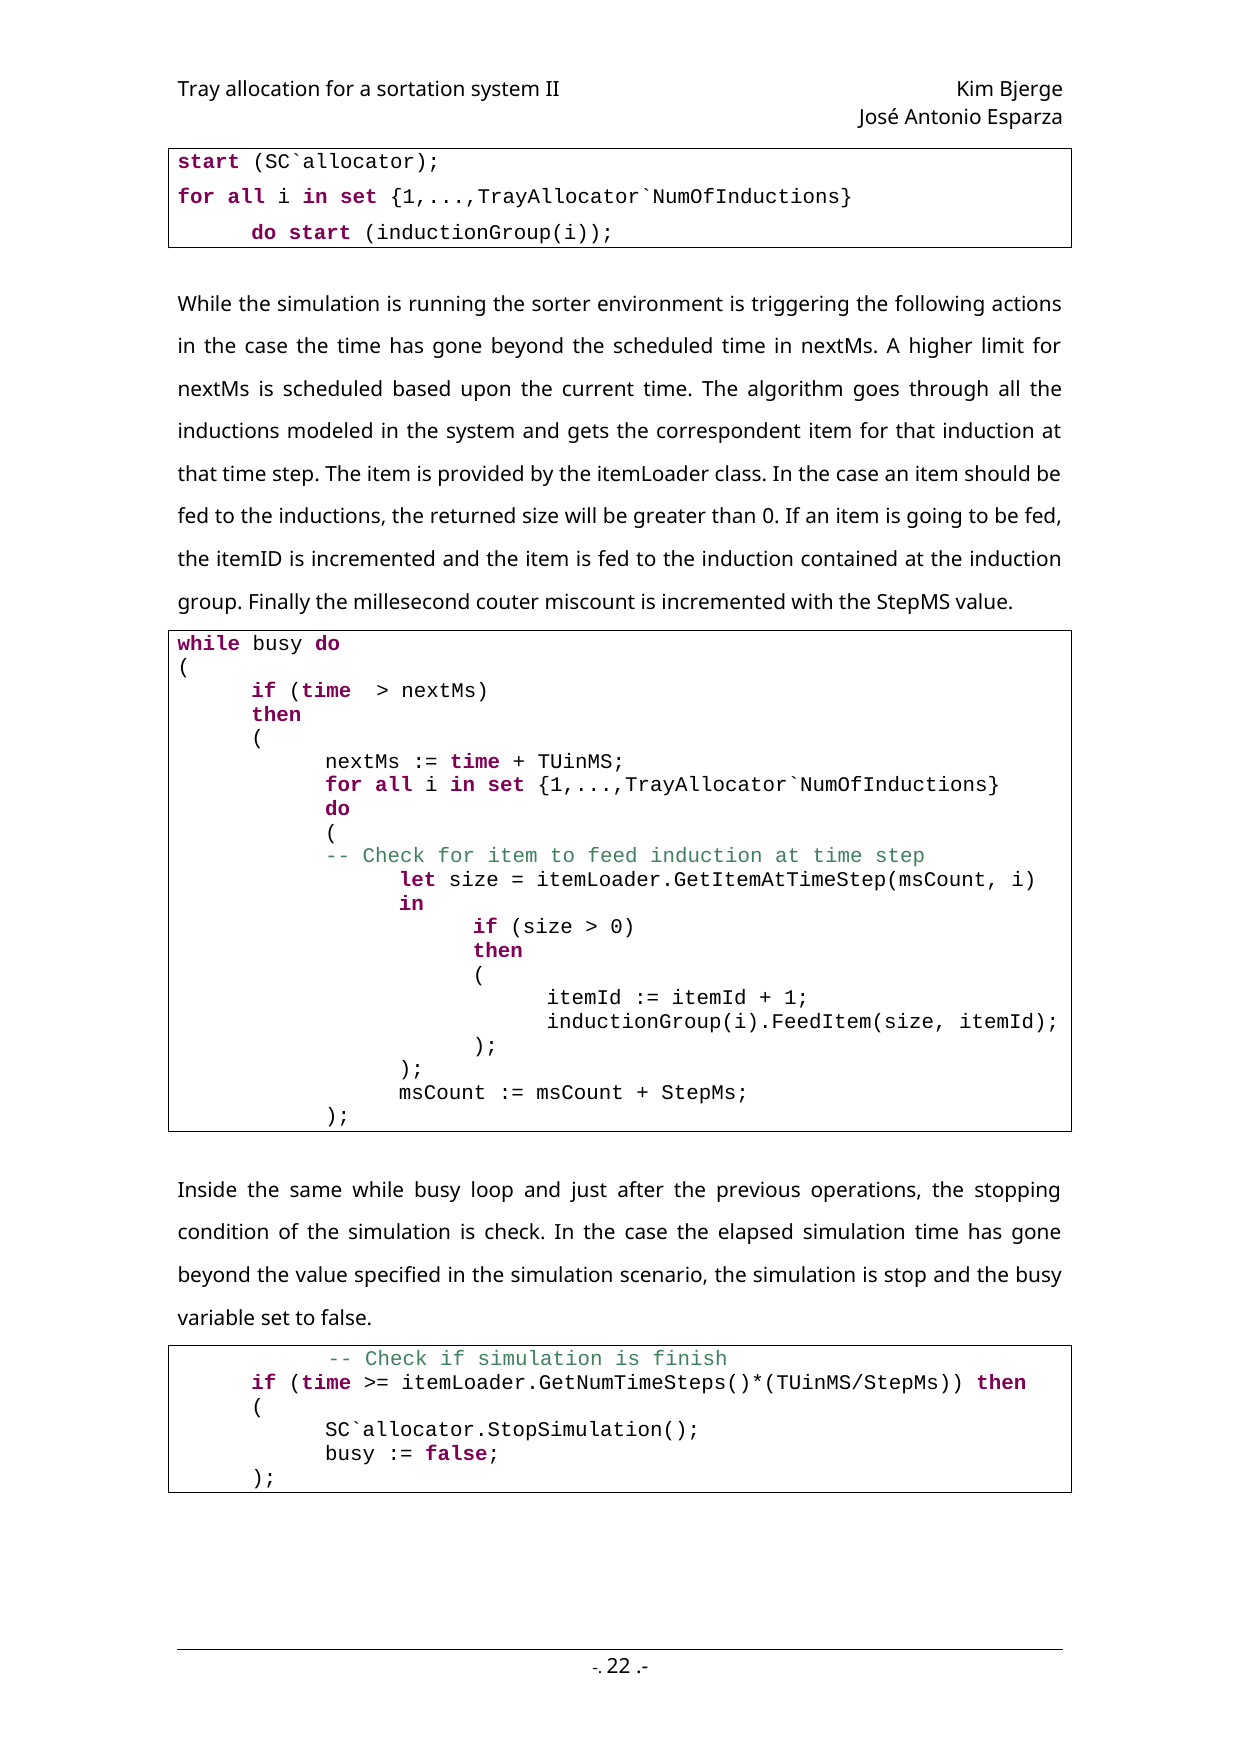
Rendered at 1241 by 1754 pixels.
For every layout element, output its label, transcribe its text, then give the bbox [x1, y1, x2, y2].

text busy := false; [177, 1443, 1063, 1463]
text itemId := itemId + 1; [177, 987, 1063, 1011]
text do [177, 798, 1063, 822]
text nextMs := time + TUinMS; [177, 751, 1063, 774]
text for all i in set {1,...,TrayAllocator`NumOfInductions} [177, 774, 1063, 798]
text ( [177, 822, 1063, 845]
text if (time >= itemLoader.GetNumTimeSteps()*(TUinMS/StepMs)) then [177, 1372, 1063, 1396]
text ( [177, 1396, 1063, 1419]
text then [177, 703, 1063, 727]
text if (size > 0) [177, 916, 1063, 940]
text start (SC`allocator); [169, 149, 1071, 174]
text ); [169, 1102, 1071, 1131]
text SC`allocator.StopSimulation(); [177, 1419, 1063, 1443]
text -- Check for item to feed induction at time step [177, 845, 1063, 869]
text ( [177, 656, 1063, 680]
text ( [177, 964, 1063, 987]
text ); [177, 1058, 1063, 1082]
text msCount := msCount + StepMs; [177, 1082, 1063, 1102]
text then [177, 940, 1063, 964]
text if (time > nextMs) [177, 680, 1063, 703]
text while busy do [169, 631, 1071, 656]
text let size = itemLoader.GetItemAtTimeStep(msCount, i) [177, 869, 1063, 893]
text ( [177, 727, 1063, 751]
text in [177, 893, 1063, 916]
text inductionGroup(i).FeedItem(size, itemId); [177, 1011, 1063, 1034]
text -- Check if simulation is finish [169, 1346, 1071, 1372]
text While the simulation is running the sorter environment is triggering the following actions in the case the time has gone beyond the scheduled time in nextMs. A higher limit for nextMs is scheduled based upon the current time. The algorithm goes through all the inductions modeled in the system and gets the correspondent item for that induction at that time step. The item is provided by the itemLoader class. In the case an item should be fed to the inductions, the returned size will be greater than 0. If an item is going to be fed, the itemID is incremented and the item is fed to the induction contained at the induction group. Finally the millesecond couter miscount is incremented with the StepMS value. [177, 289, 1063, 615]
text Inside the same while busy loop and just after the previous operations, the stopping condition of the simulation is check. In the case the elapsed simulation time has gone beyond the value specified in the simulation scenario, the simulation is stop and the busy variable set to false. [177, 1175, 1063, 1331]
text for all i in set {1,...,TrayAllocator`NumOfInductions} [169, 183, 1071, 210]
text do start (inductionGroup(i)); [169, 218, 1071, 247]
text ); [169, 1463, 1071, 1492]
text ); [177, 1034, 1063, 1058]
